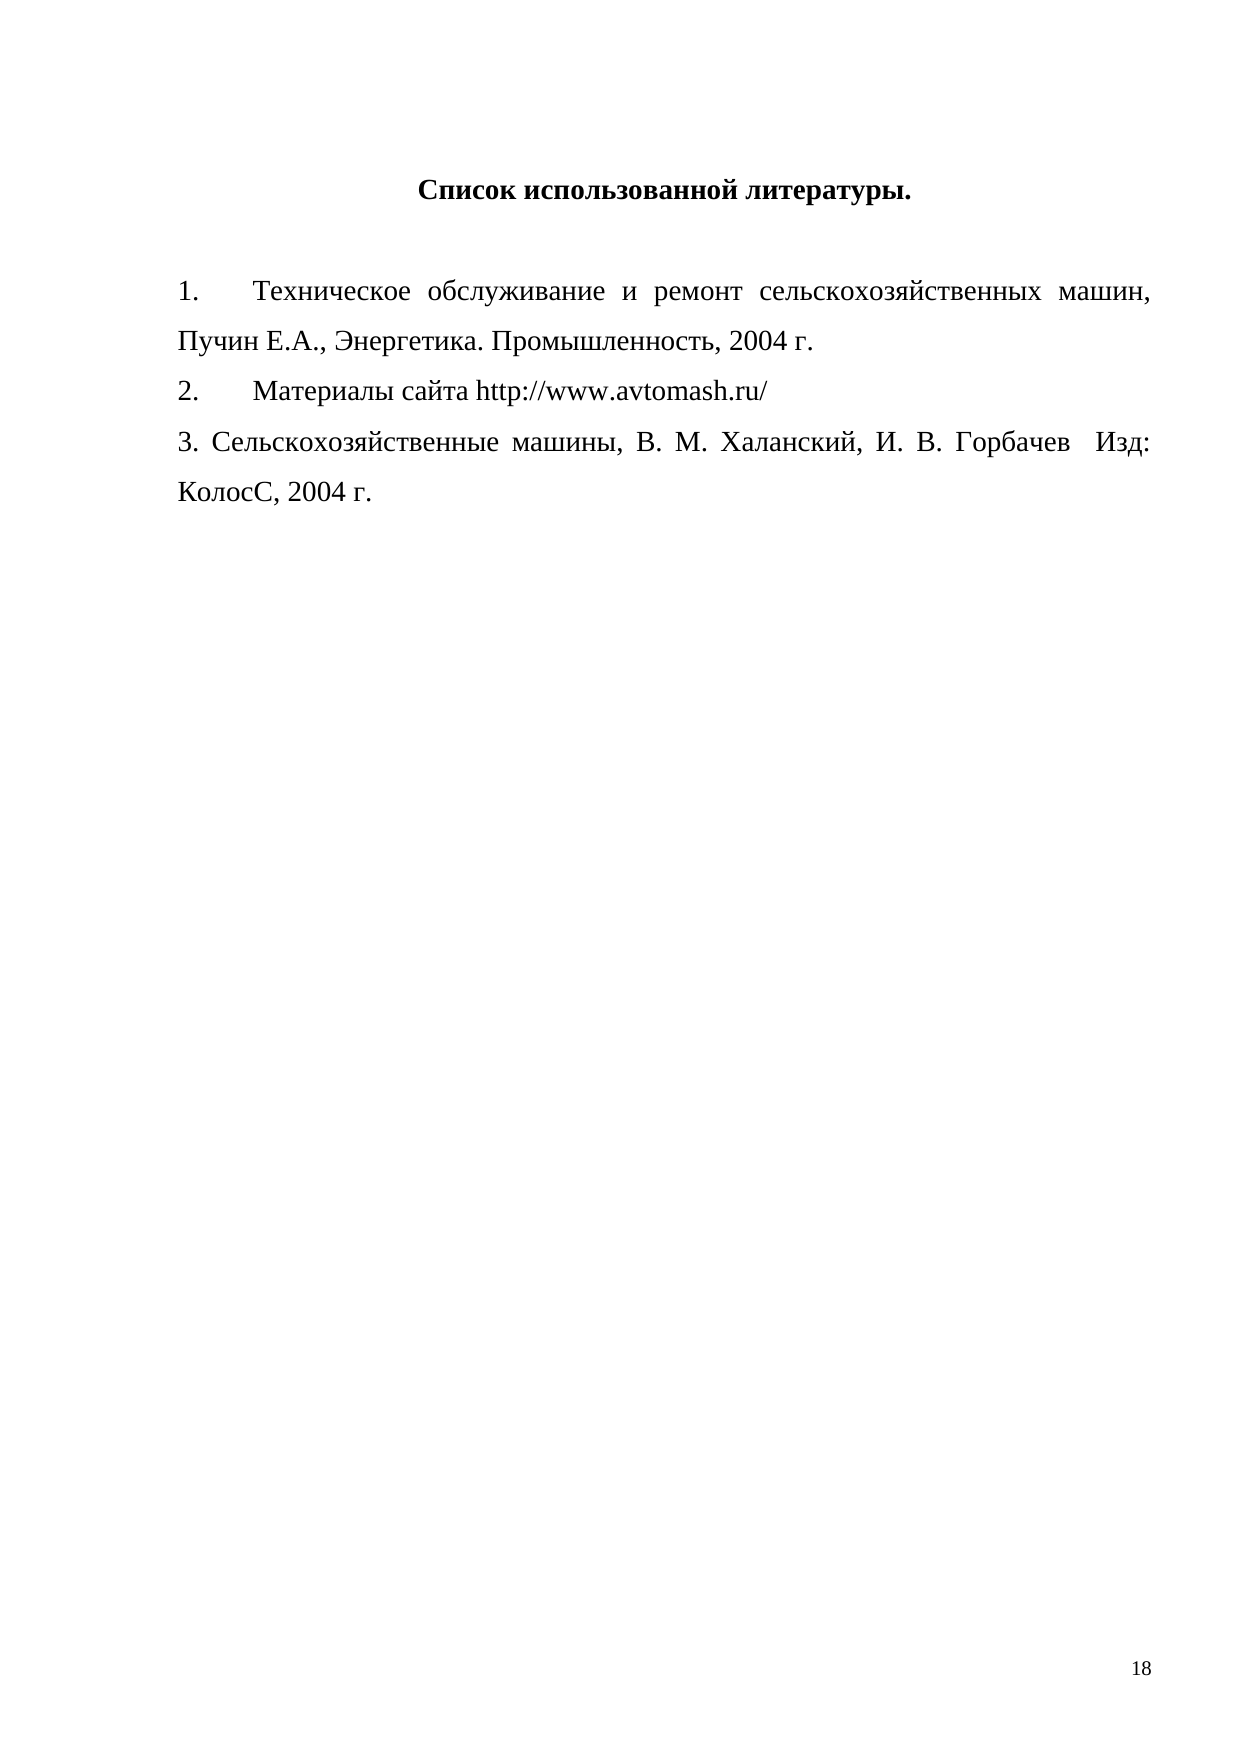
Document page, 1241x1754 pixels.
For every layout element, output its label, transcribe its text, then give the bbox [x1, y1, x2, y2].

text Список использованной литературы. [177, 172, 1152, 206]
list Техническое обслуживание и ремонт сельскохозяйственных машин, Пучин Е.А., Энергетика. Промышленность, 2004 г. [177, 273, 1152, 357]
text 3. Сельскохозяйственные машины, В. М. Халанский, И. В. Горбачев Изд: КолосС, . [177, 424, 1152, 508]
list Материалы сайта http://www.avtomash.ru/ [177, 373, 1152, 407]
